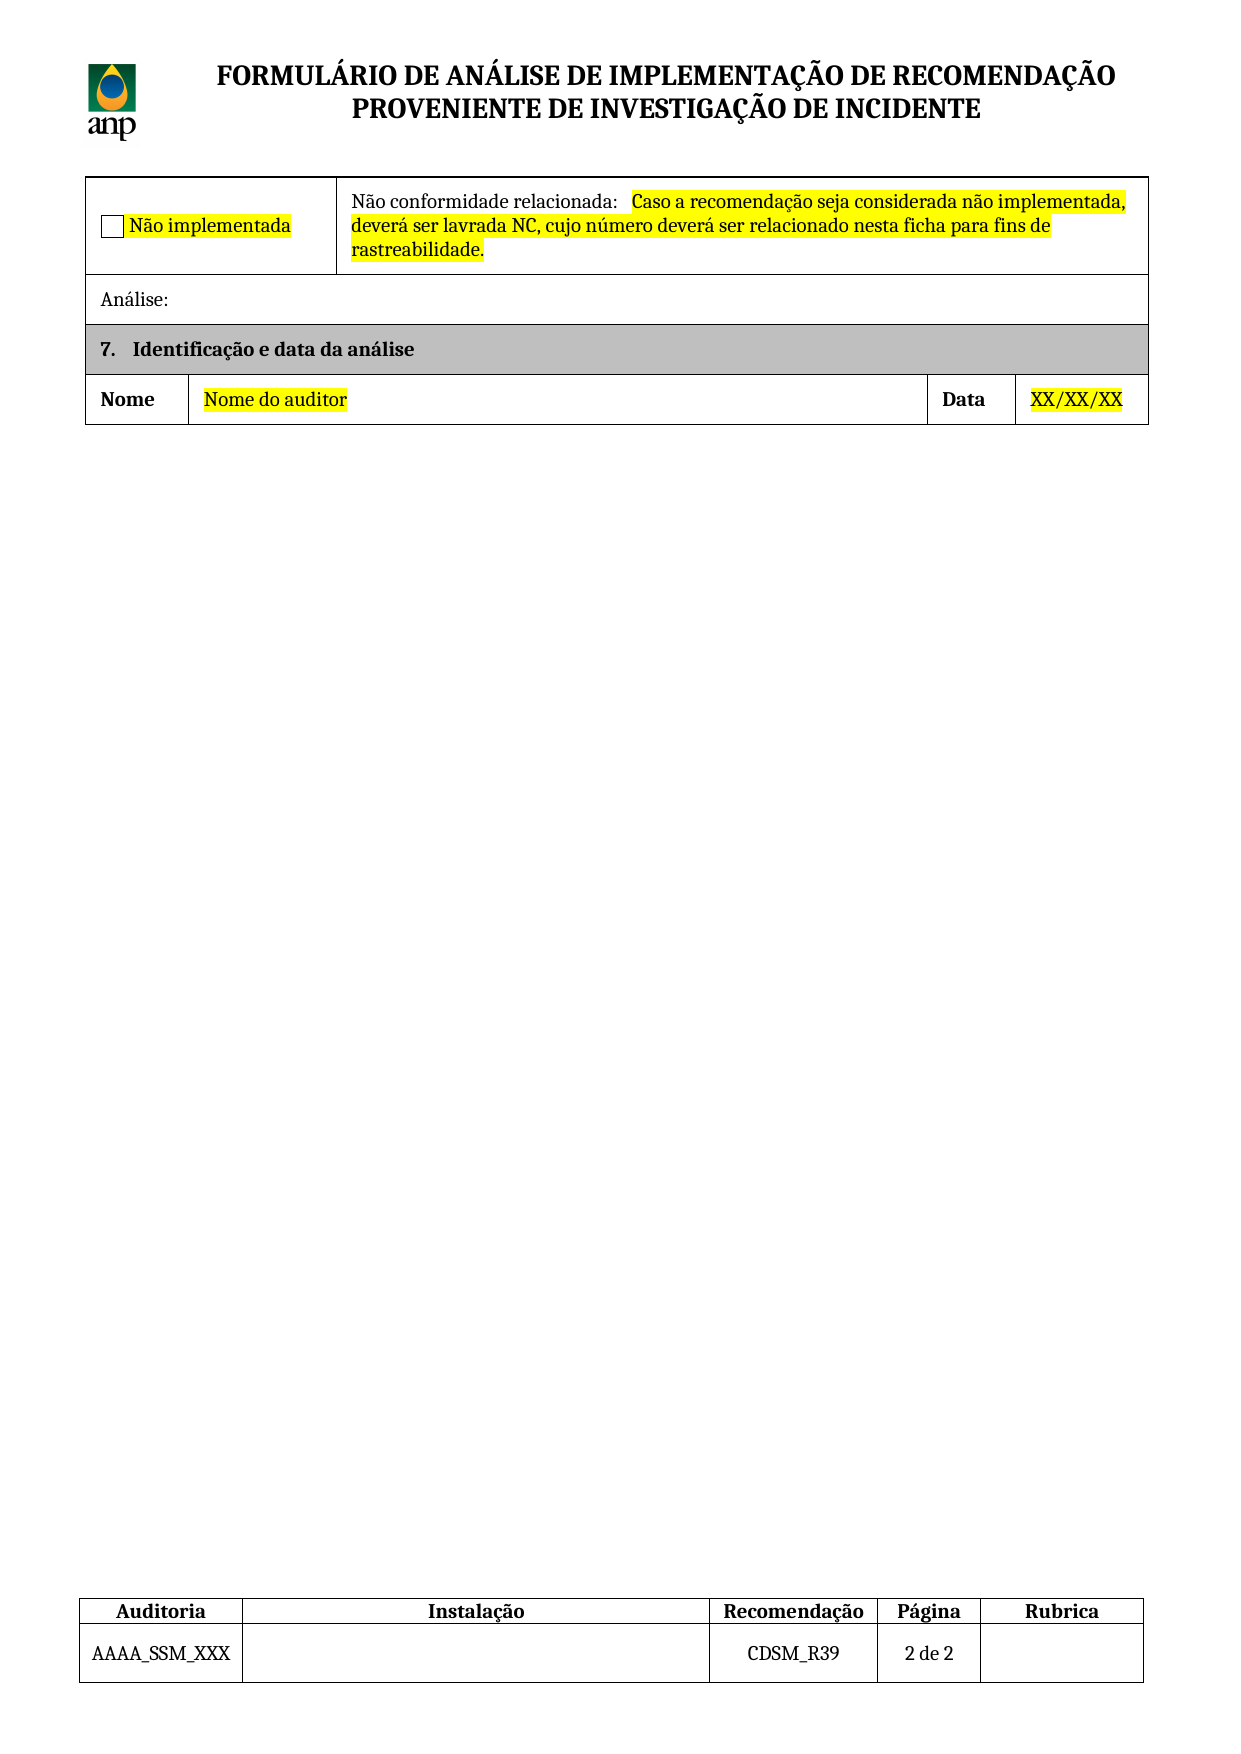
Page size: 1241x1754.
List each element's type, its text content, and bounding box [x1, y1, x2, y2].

table_cell XX/XX/XX [1016, 375, 1148, 424]
picture [82, 59, 142, 148]
table_cell Identificação e data da análise [86, 325, 1148, 374]
table_cell Nome [86, 375, 188, 424]
table_cell Data [928, 375, 1015, 424]
table_cell Não conformidade relacionada: Caso a recomendação seja considerada não implementada, deverá ser lavrada NC, cujo número deverá ser relacionado nesta ficha para fins de rastreabilidade. [337, 178, 1148, 274]
table_cell Nome do auditor [189, 375, 927, 424]
table_cell Não implementada [86, 178, 336, 274]
table_cell Análise: [86, 275, 1148, 324]
